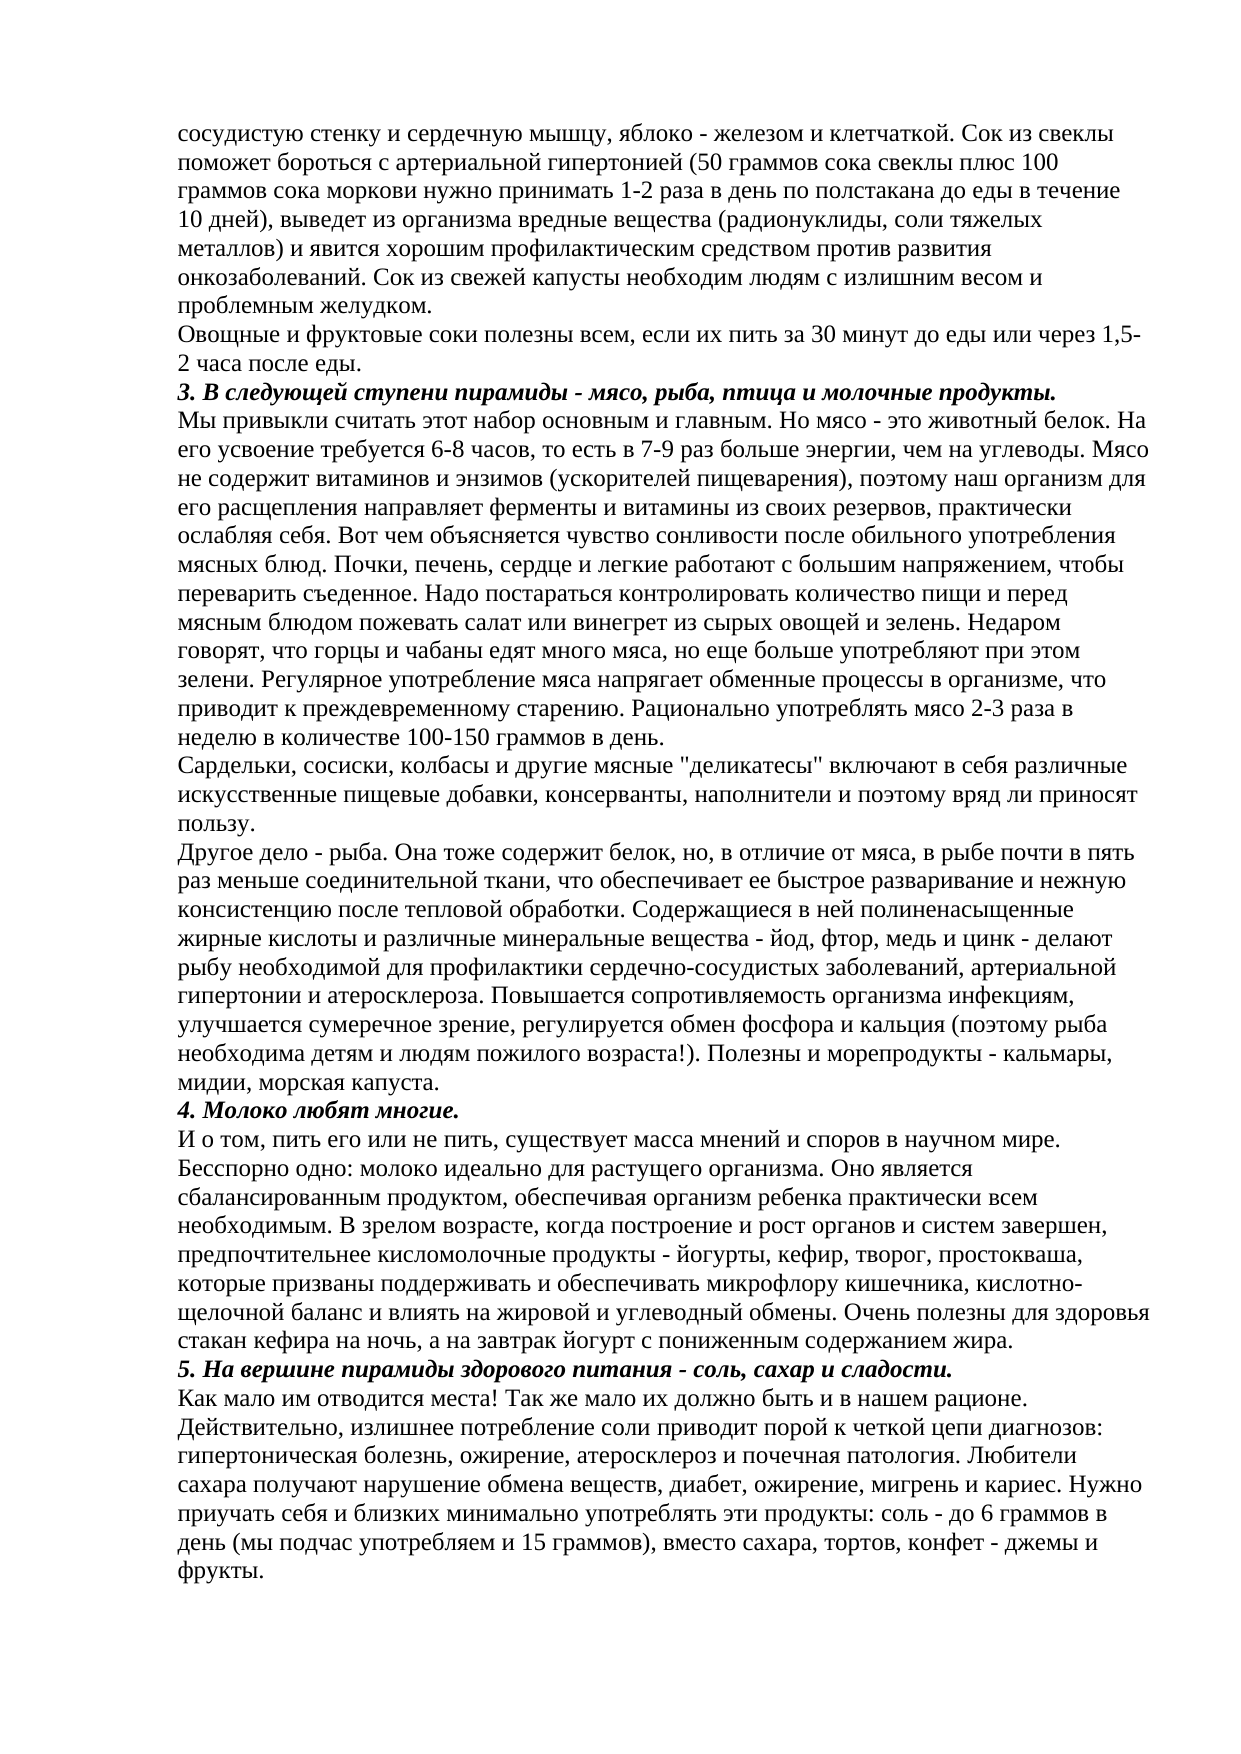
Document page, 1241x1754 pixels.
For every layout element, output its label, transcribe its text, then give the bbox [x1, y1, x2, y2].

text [177, 118, 1152, 319]
text Другое дело - рыба. Она тоже содержит белок, но, в отличие от мяса, в рыбе почти в пять раз меньше соединительной ткани, что обеспечивает ее быстрое разваривание и нежную консистенцию после тепловой обработки. Содержащиеся в ней полиненасыщенные жирные кислоты и различные минеральные вещества - йод, фтор, медь и цинк - делают рыбу необходимой для профилактики сердечно-сосудистых заболеваний, артериальной гипертонии и атеросклероза. Повышается сопротивляемость организма инфекциям, улучшается сумеречное зрение, регулируется обмен фосфора и кальция (поэтому рыба необходима детям и людям пожилого возраста!). Полезны и морепродукты - кальмары, мидии, морская капуста. [177, 837, 1152, 1096]
text Овощные и фруктовые соки полезны всем, если их пить за 30 минут до еды или через 1,5-2 часа после еды. [177, 319, 1152, 377]
text 3. В следующей ступени пирамиды - мясо, рыба, птица и молочные продукты. Мы привыкли считать этот набор основным и главным. Но мясо - это животный белок. На его усвоение требуется 6-8 часов, то есть в 7-9 раз больше энергии, чем на углеводы. Мясо не содержит витаминов и энзимов (ускорителей пищеварения), поэтому наш организм для его расщепления направляет ферменты и витамины из своих резервов, практически ослабляя себя. Вот чем объясняется чувство сонливости после обильного употребления мясных блюд. Почки, печень, сердце и легкие работают с большим напряжением, чтобы переварить съеденное. Надо постараться контролировать количество пищи и перед мясным блюдом пожевать салат или винегрет из сырых овощей и зелень. Недаром говорят, что горцы и чабаны едят много мяса, но еще больше употребляют при этом зелени. Регулярное употребление мяса напрягает обменные процессы в организме, что приводит к преждевременному старению. Рационально употреблять мясо 2-3 раза в неделю в количестве 100-150 граммов в день. Сардельки, сосиски, колбасы и другие мясные "деликатесы" включают в себя различные искусственные пищевые добавки, консерванты, наполнители и поэтому вряд ли приносят пользу. [177, 377, 1152, 837]
text 4. Молоко любят многие. И о том, пить его или не пить, существует масса мнений и споров в научном мире. Бесспорно одно: молоко идеально для растущего организма. Оно является сбалансированным продуктом, обеспечивая организм ребенка практически всем необходимым. В зрелом возрасте, когда построение и рост органов и систем завершен, предпочтительнее кисломолочные продукты - йогурты, кефир, творог, простокваша, которые призваны поддерживать и обеспечивать микрофлору кишечника, кислотно-щелочной баланс и влиять на жировой и углеводный обмены. Очень полезны для здоровья стакан кефира на ночь, а на завтрак йогурт с пониженным содержанием жира. [177, 1096, 1152, 1354]
text 5. На вершине пирамиды здорового питания - соль, сахар и сладости. Как мало им отводится места! Так же мало их должно быть и в нашем рационе. Действительно, излишнее потребление соли приводит порой к четкой цепи диагнозов: гипертоническая болезнь, ожирение, атеросклероз и почечная патология. Любители сахара получают нарушение обмена веществ, диабет, ожирение, мигрень и кариес. Нужно приучать себя и близких минимально употреблять эти продукты: соль - до 6 граммов в день (мы подчас употребляем и 15 граммов), вместо сахара, тортов, конфет - джемы и фрукты. [177, 1354, 1152, 1584]
